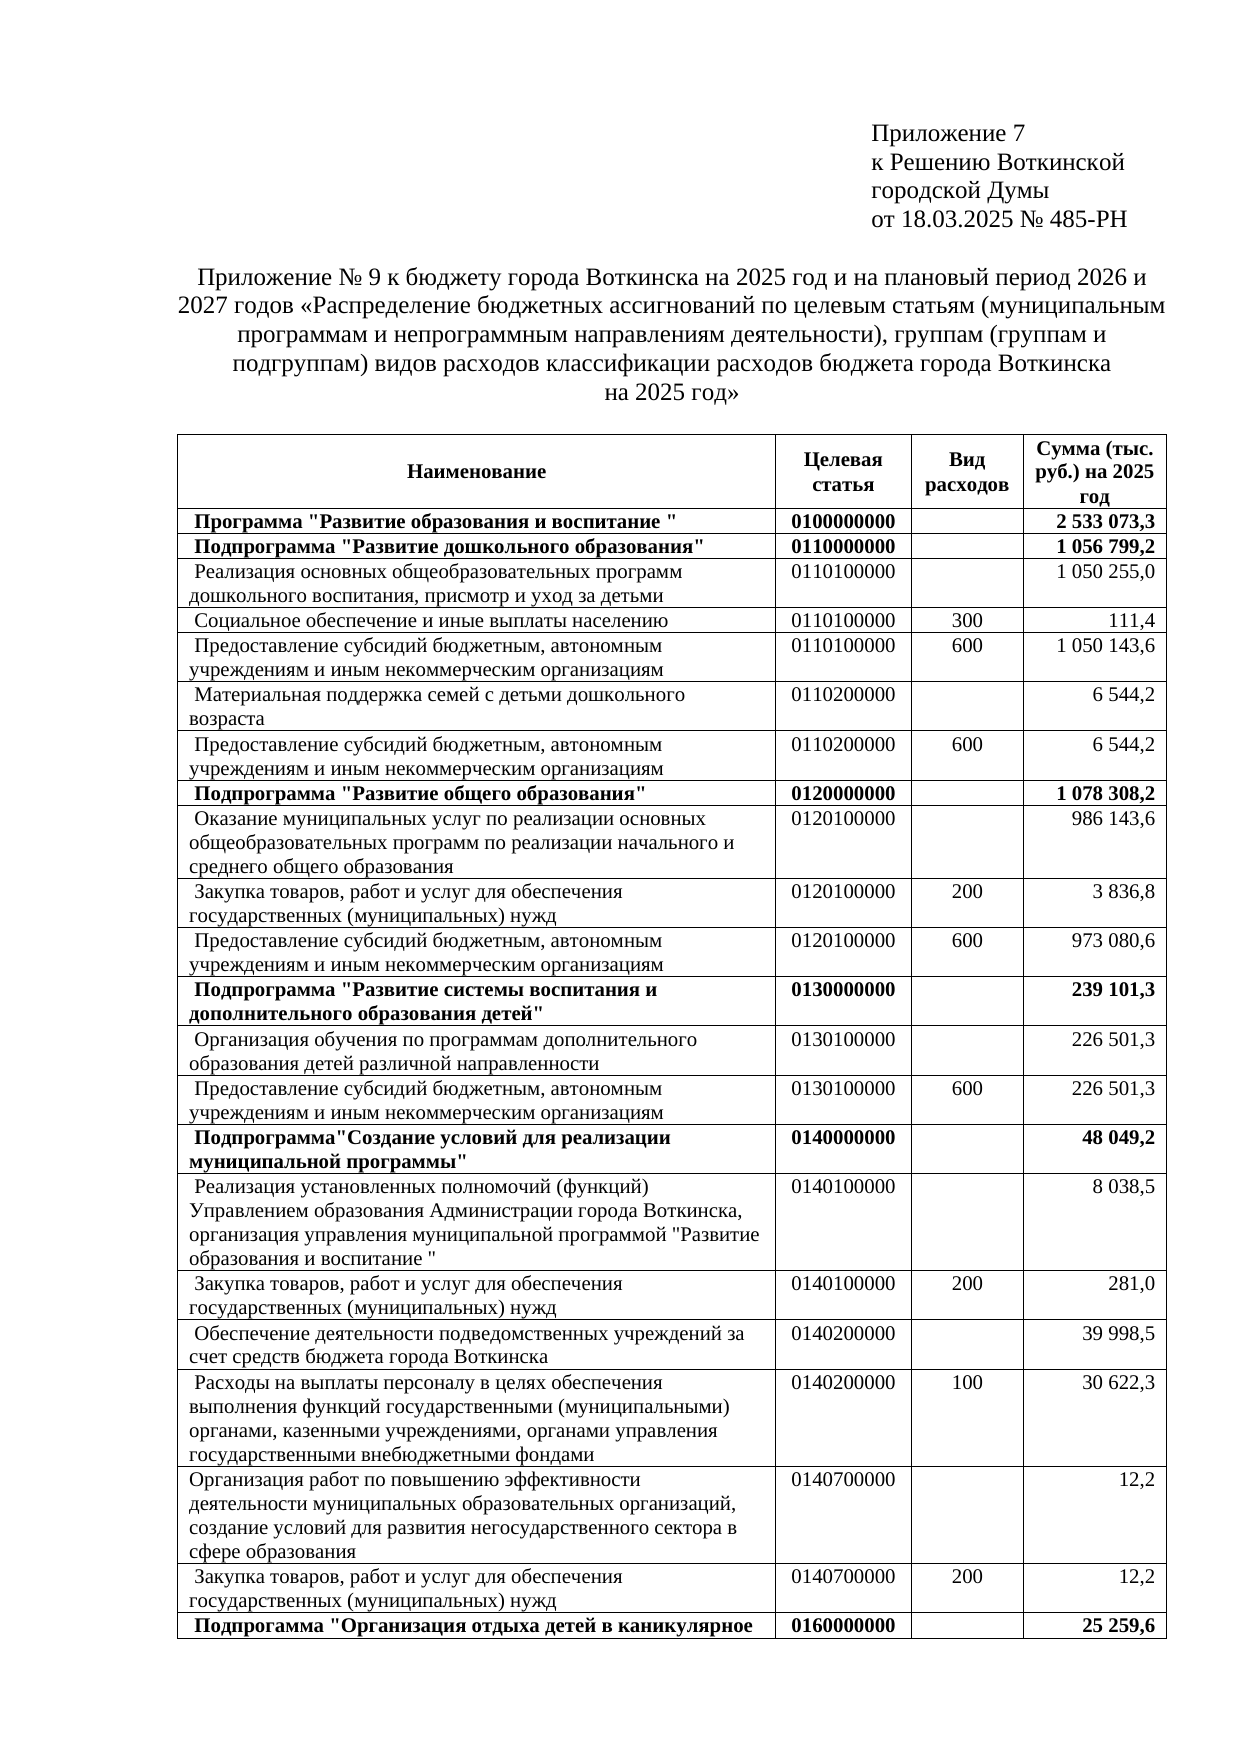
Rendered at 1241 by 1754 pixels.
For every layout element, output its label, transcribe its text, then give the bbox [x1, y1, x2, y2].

table_cell Программа "Развитие образования и воспитание " [178, 509, 775, 533]
table_cell Предоставление субсидий бюджетным, автономным учреждениям и иным некоммерческим организациям [178, 731, 775, 779]
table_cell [178, 1613, 775, 1637]
table_cell Закупка товаров, работ и услуг для обеспечения государственных (муниципальных) нужд [178, 1564, 775, 1612]
table_cell 0100000000 [776, 509, 911, 533]
table_cell [912, 1613, 1023, 1637]
table_cell 0110100000 [776, 608, 911, 632]
table_cell 0110100000 [776, 633, 911, 681]
table_cell 200 [912, 879, 1023, 927]
table_cell 39 998,5 [1024, 1320, 1166, 1368]
table_header Наименование [178, 435, 775, 508]
table_cell 0140000000 [776, 1125, 911, 1173]
table_cell 0120000000 [776, 781, 911, 805]
table_cell Предоставление субсидий бюджетным, автономным учреждениям и иным некоммерческим организациям [178, 928, 775, 976]
table_cell Закупка товаров, работ и услуг для обеспечения государственных (муниципальных) нужд [178, 879, 775, 927]
table_cell 8 038,5 [1024, 1174, 1166, 1270]
table_cell 0130100000 [776, 1076, 911, 1124]
table_cell 6 544,2 [1024, 682, 1166, 730]
table_cell 986 143,6 [1024, 806, 1166, 878]
table_cell 200 [912, 1564, 1023, 1612]
table_cell 0110200000 [776, 731, 911, 779]
table_cell [912, 682, 1023, 730]
table_header Вид расходов [912, 435, 1023, 508]
table_cell Предоставление субсидий бюджетным, автономным учреждениям и иным некоммерческим организациям [178, 633, 775, 681]
table_cell [912, 781, 1023, 805]
table_cell Подпрограмма "Развитие общего образования" [178, 781, 775, 805]
table_cell 0120100000 [776, 879, 911, 927]
text городской Думы [177, 176, 1167, 204]
table_cell 0120100000 [776, 928, 911, 976]
table_cell Закупка товаров, работ и услуг для обеспечения государственных (муниципальных) нужд [178, 1271, 775, 1319]
table_cell 0140700000 [776, 1564, 911, 1612]
table_cell [912, 1026, 1023, 1074]
table_cell 0110000000 [776, 534, 911, 558]
table_cell Подпрограмма "Развитие дошкольного образования" [178, 534, 775, 558]
table_cell 600 [912, 928, 1023, 976]
table_cell 0140100000 [776, 1174, 911, 1270]
table_cell 1 056 799,2 [1024, 534, 1166, 558]
table_cell 600 [912, 731, 1023, 779]
table_cell 281,0 [1024, 1271, 1166, 1319]
table_cell 12,2 [1024, 1467, 1166, 1563]
table_cell 0140200000 [776, 1370, 911, 1466]
table_cell 0130000000 [776, 977, 911, 1025]
table_cell 1 050 255,0 [1024, 559, 1166, 607]
table_cell [912, 977, 1023, 1025]
table_cell Реализация установленных полномочий (функций) Управлением образования Администрации города Воткинска, организация управления муниципальной программой "Развитие образования и воспитание " [178, 1174, 775, 1270]
text Приложение № 9 к бюджету города Воткинска на 2025 год и на плановый период 2026 и 2027 годов «Распределение бюджетных ассигнований по целевым статьям (муниципальным программам и непрограммным направлениям деятельности), группам (группам и подгруппам) видов расходов классификации расходов бюджета города Воткинска [177, 262, 1167, 377]
table_header Целевая статья [776, 435, 911, 508]
table_cell Подпрограмма"Создание условий для реализации муниципальной программы" [178, 1125, 775, 1173]
table_cell 12,2 [1024, 1564, 1166, 1612]
text от 18.03.2025 № 485-РН [177, 204, 1167, 233]
table_cell Оказание муниципальных услуг по реализации основных общеобразовательных программ по реализации начального и среднего общего образования [178, 806, 775, 878]
table_cell 600 [912, 1076, 1023, 1124]
table_cell Предоставление субсидий бюджетным, автономным учреждениям и иным некоммерческим организациям [178, 1076, 775, 1124]
table_cell [912, 1174, 1023, 1270]
table_cell 111,4 [1024, 608, 1166, 632]
table_cell 973 080,6 [1024, 928, 1166, 976]
table_cell Организация работ по повышению эффективности деятельности муниципальных образовательных организаций, создание условий для развития негосударственного сектора в сфере образования [178, 1467, 775, 1563]
table_cell Расходы на выплаты персоналу в целях обеспечения выполнения функций государственными (муниципальными) органами, казенными учреждениями, органами управления государственными внебюджетными фондами [178, 1370, 775, 1466]
table_cell 100 [912, 1370, 1023, 1466]
table_cell 226 501,3 [1024, 1026, 1166, 1074]
table_cell 0110200000 [776, 682, 911, 730]
table_cell 239 101,3 [1024, 977, 1166, 1025]
table_cell 3 836,8 [1024, 879, 1166, 927]
table_cell 0160000000 [776, 1613, 911, 1637]
table_cell 2 533 073,3 [1024, 509, 1166, 533]
table_header Сумма (тыс. руб.) на 2025 год [1024, 435, 1166, 508]
table_cell Обеспечение деятельности подведомственных учреждений за счет средств бюджета города Воткинска [178, 1320, 775, 1368]
table_cell Материальная поддержка семей с детьми дошкольного возраста [178, 682, 775, 730]
table_cell [912, 1125, 1023, 1173]
table_cell 0120100000 [776, 806, 911, 878]
table_cell 300 [912, 608, 1023, 632]
table_cell 0130100000 [776, 1026, 911, 1074]
table_cell [912, 509, 1023, 533]
table_cell 6 544,2 [1024, 731, 1166, 779]
table_cell [912, 1467, 1023, 1563]
table_cell [912, 806, 1023, 878]
text к Решению Воткинской [177, 147, 1167, 176]
table_cell 600 [912, 633, 1023, 681]
table_cell Подпрограмма "Развитие системы воспитания и дополнительного образования детей" [178, 977, 775, 1025]
table_cell 0110100000 [776, 559, 911, 607]
table_cell 0140700000 [776, 1467, 911, 1563]
table_cell [912, 534, 1023, 558]
table_cell 1 050 143,6 [1024, 633, 1166, 681]
table_cell [912, 559, 1023, 607]
text Приложение 7 [177, 118, 1167, 147]
table_cell 48 049,2 [1024, 1125, 1166, 1173]
table_cell 226 501,3 [1024, 1076, 1166, 1124]
table_cell [912, 1320, 1023, 1368]
text на 2025 год» [177, 377, 1167, 406]
table_cell 0140100000 [776, 1271, 911, 1319]
table_cell 25 259,6 [1024, 1613, 1166, 1637]
table_cell Реализация основных общеобразовательных программ дошкольного воспитания, присмотр и уход за детьми [178, 559, 775, 607]
table_cell 30 622,3 [1024, 1370, 1166, 1466]
table_cell Организация обучения по программам дополнительного образования детей различной направленности [178, 1026, 775, 1074]
table_cell Социальное обеспечение и иные выплаты населению [178, 608, 775, 632]
table_cell 0140200000 [776, 1320, 911, 1368]
table_cell 200 [912, 1271, 1023, 1319]
table_cell 1 078 308,2 [1024, 781, 1166, 805]
